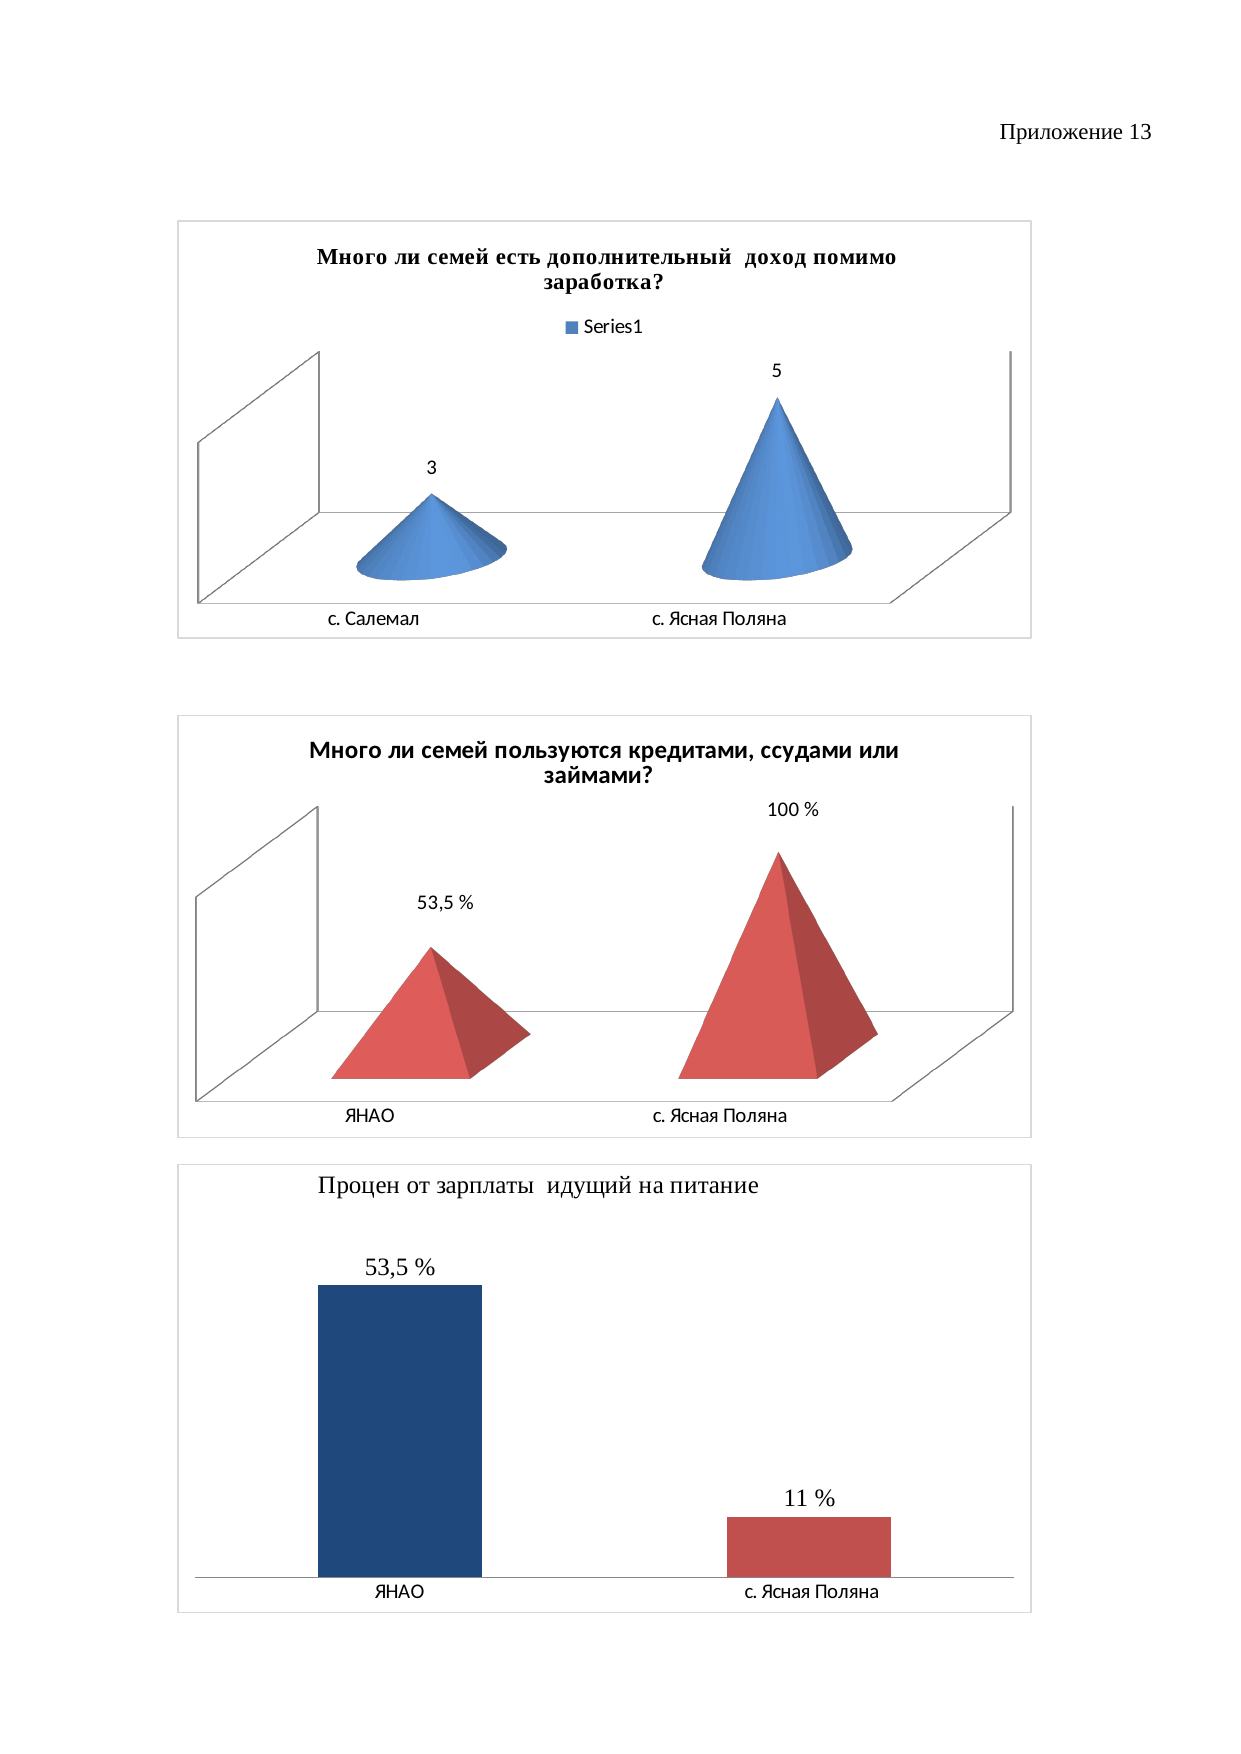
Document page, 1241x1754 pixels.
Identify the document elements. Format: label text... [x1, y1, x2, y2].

text Приложение 13 [177, 118, 1152, 144]
